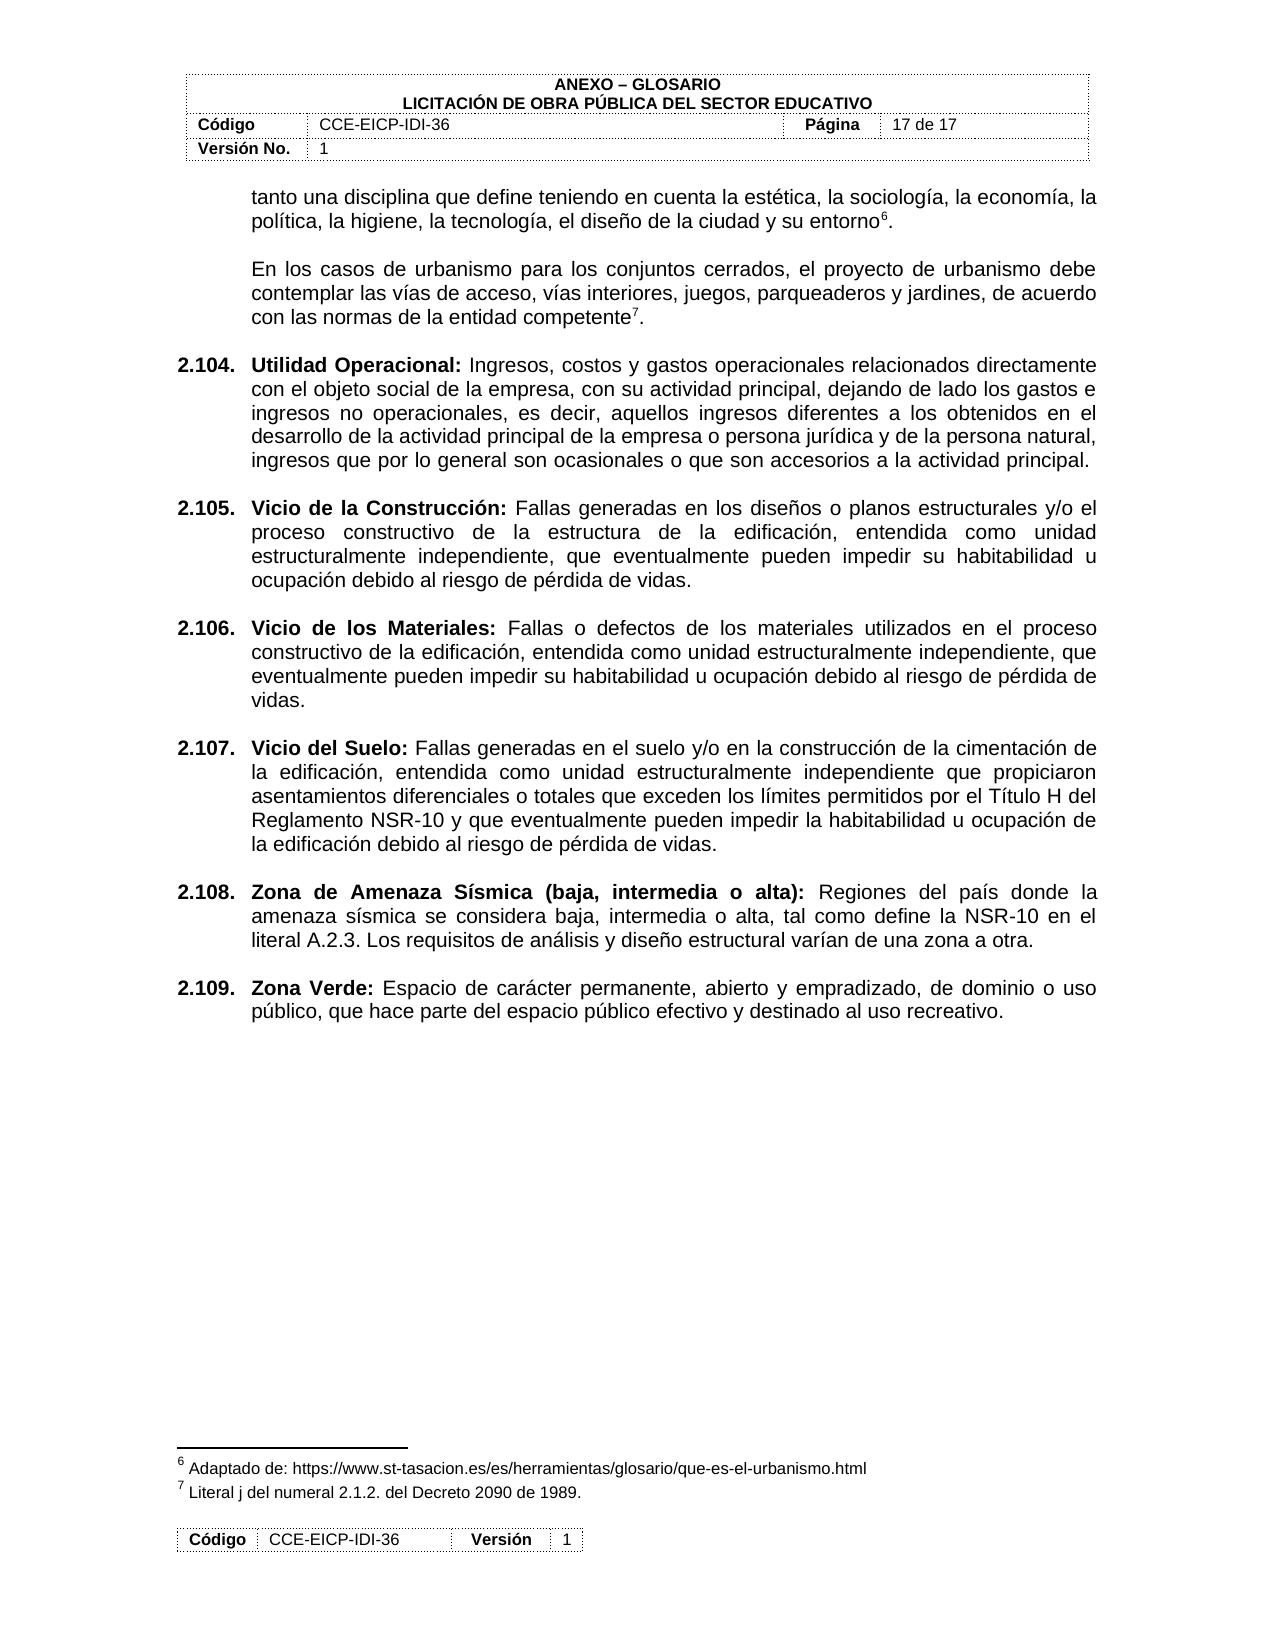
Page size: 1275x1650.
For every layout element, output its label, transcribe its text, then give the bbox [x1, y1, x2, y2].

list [177, 185, 1098, 233]
list Vicio de la Construcción: Fallas generadas en los diseños o planos estructurales y/o el proceso constructivo de la estructura de la edificación, entendida como unidad estructuralmente independiente, que eventualmente pueden impedir su habitabilidad u ocupación debido al riesgo de pérdida de vidas. [177, 496, 1098, 592]
list Utilidad Operacional: Ingresos, costos y gastos operacionales relacionados directamente con el objeto social de la empresa, con su actividad principal, dejando de lado los gastos e ingresos no operacionales, es decir, aquellos ingresos diferentes a los obtenidos en el desarrollo de la actividad principal de la empresa o persona jurídica y de la persona natural, ingresos que por lo general son ocasionales o que son accesorios a la actividad principal. [177, 352, 1098, 496]
text En los casos de urbanismo para los conjuntos cerrados, el proyecto de urbanismo debe contemplar las vías de acceso, vías interiores, juegos, parqueaderos y jardines, de acuerdo con las normas de la entidad competente. [251, 257, 1098, 328]
list Vicio de los Materiales: Fallas o defectos de los materiales utilizados en el proceso constructivo de la edificación, entendida como unidad estructuralmente independiente, que eventualmente pueden impedir su habitabilidad u ocupación debido al riesgo de pérdida de vidas. [177, 616, 1098, 712]
list Zona de Amenaza Sísmica (baja, intermedia o alta): Regiones del país donde la amenaza sísmica se considera baja, intermedia o alta, tal como define la NSR-10 en el literal A.2.3. Los requisitos de análisis y diseño estructural varían de una zona a otra. [177, 879, 1098, 951]
list Zona Verde: Espacio de carácter permanente, abierto y empradizado, de dominio o uso público, que hace parte del espacio público efectivo y destinado al uso recreativo. [177, 975, 1098, 1023]
list Vicio del Suelo: Fallas generadas en el suelo y/o en la construcción de la cimentación de la edificación, entendida como unidad estructuralmente independiente que propiciaron asentamientos diferenciales o totales que exceden los límites permitidos por el Título H del Reglamento NSR-10 y que eventualmente pueden impedir la habitabilidad u ocupación de la edificación debido al riesgo de pérdida de vidas. [177, 736, 1098, 856]
